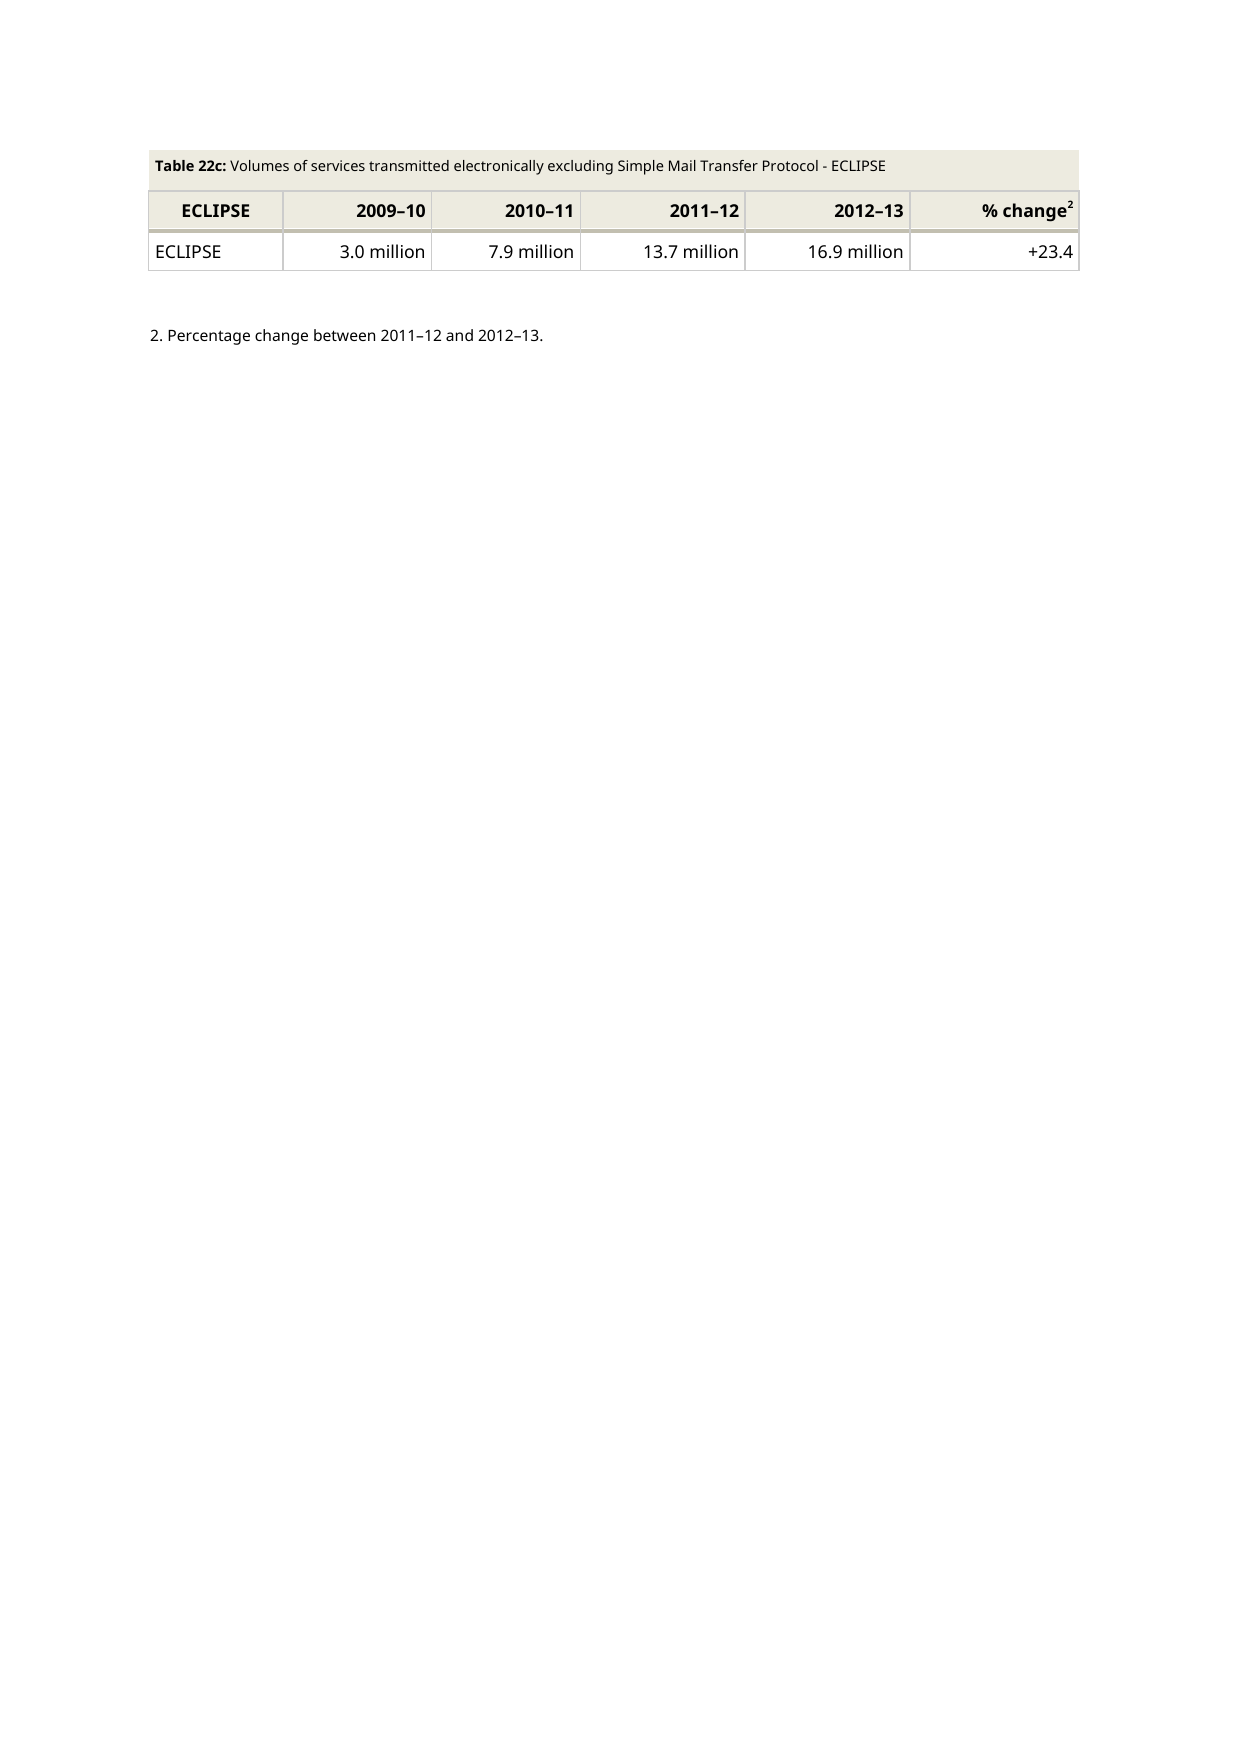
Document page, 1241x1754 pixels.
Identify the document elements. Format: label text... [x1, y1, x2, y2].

table_cell % change2 [911, 192, 1078, 228]
table_cell 2012–13 [746, 192, 909, 228]
table_cell 16.9 million [746, 233, 909, 270]
table_cell ECLIPSE [149, 192, 282, 228]
table_cell 2009–10 [284, 192, 431, 228]
table_cell 2011–12 [581, 192, 744, 228]
table_cell 2010–11 [432, 192, 580, 228]
table_cell +23.4 [911, 233, 1078, 270]
table_cell 13.7 million [581, 233, 744, 270]
text 2. Percentage change between 2011–12 and 2012–13. [150, 324, 1090, 346]
table_header Table 22c: Volumes of services transmitted electronically excluding Simple Mail Transfer Protocol - ECLIPSE [149, 150, 1079, 190]
table_cell ECLIPSE [149, 233, 282, 270]
table_cell 7.9 million [432, 233, 580, 270]
table_cell 3.0 million [284, 233, 431, 270]
